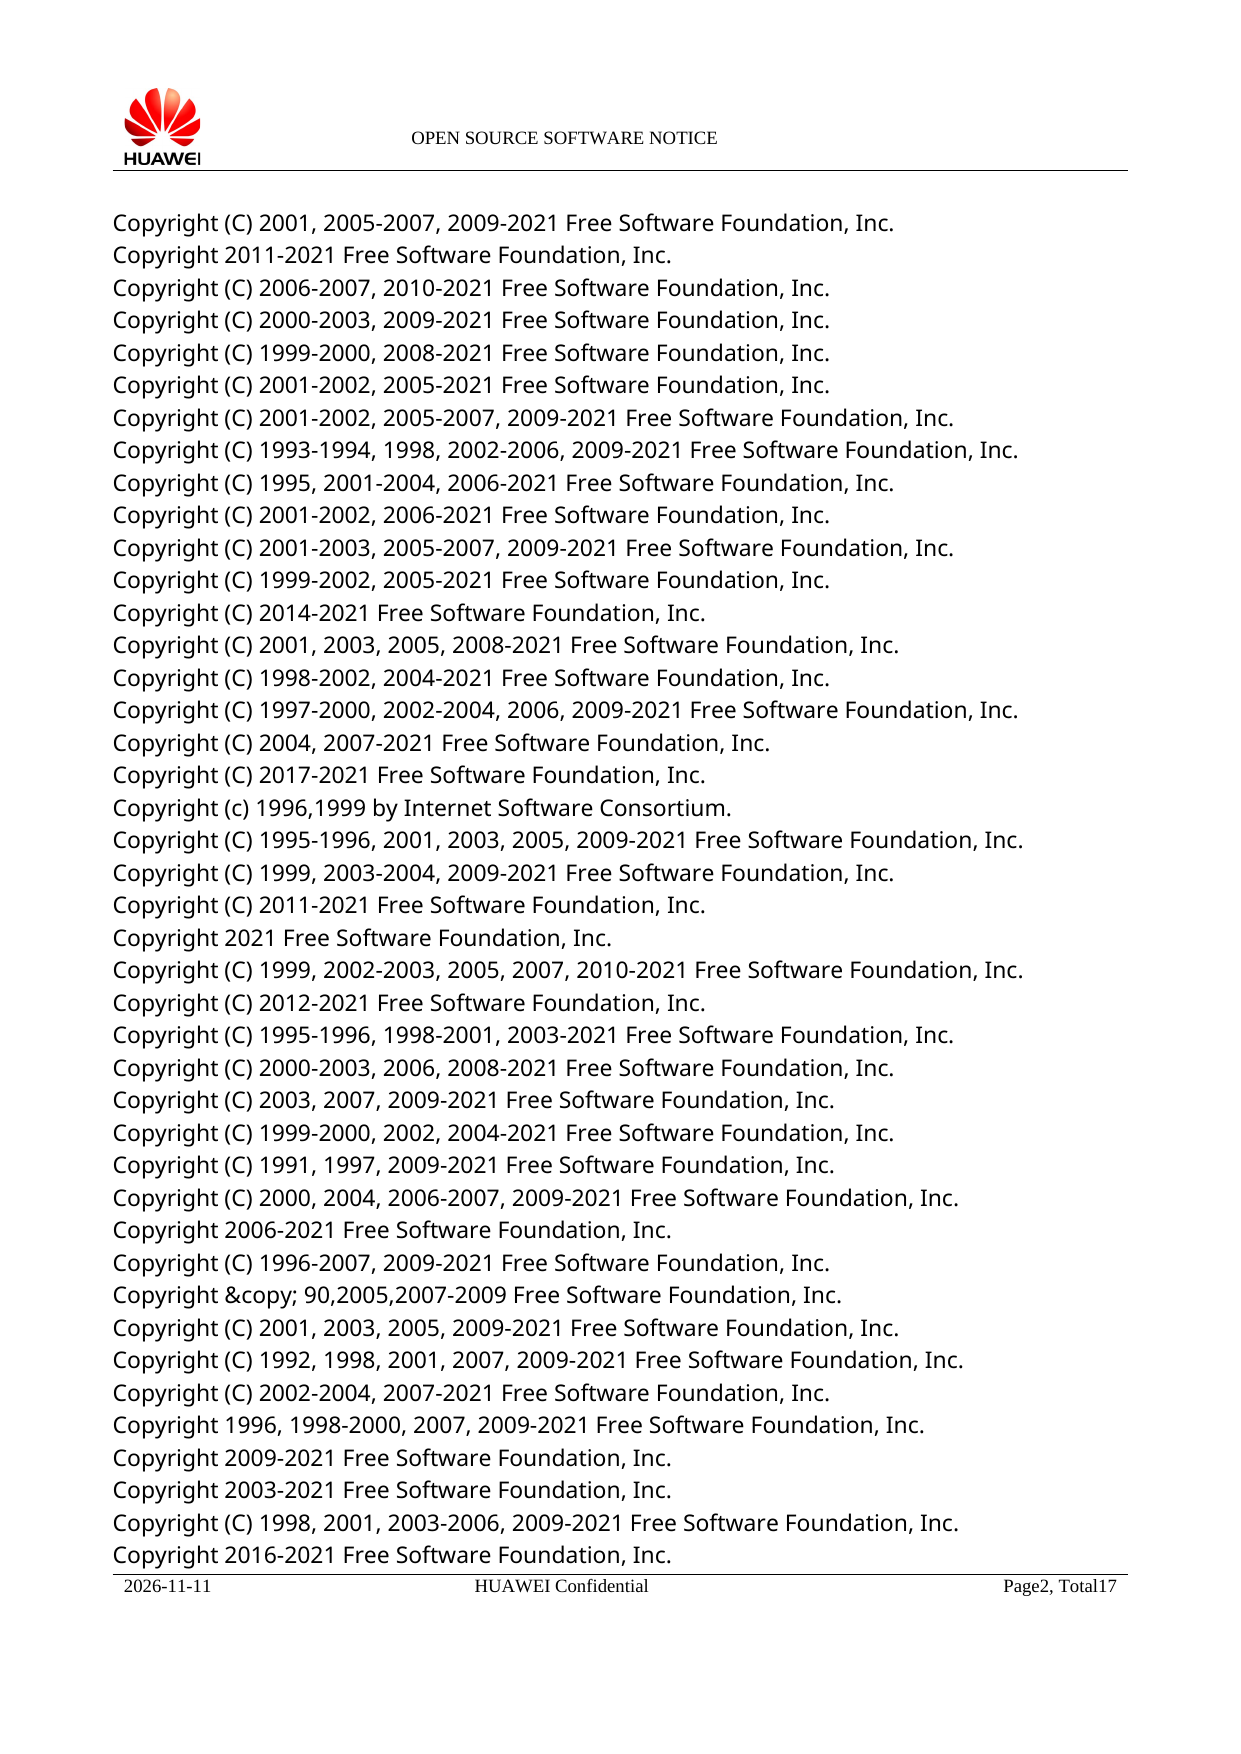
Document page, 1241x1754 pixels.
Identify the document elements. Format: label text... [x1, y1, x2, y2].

picture [124, 88, 201, 165]
